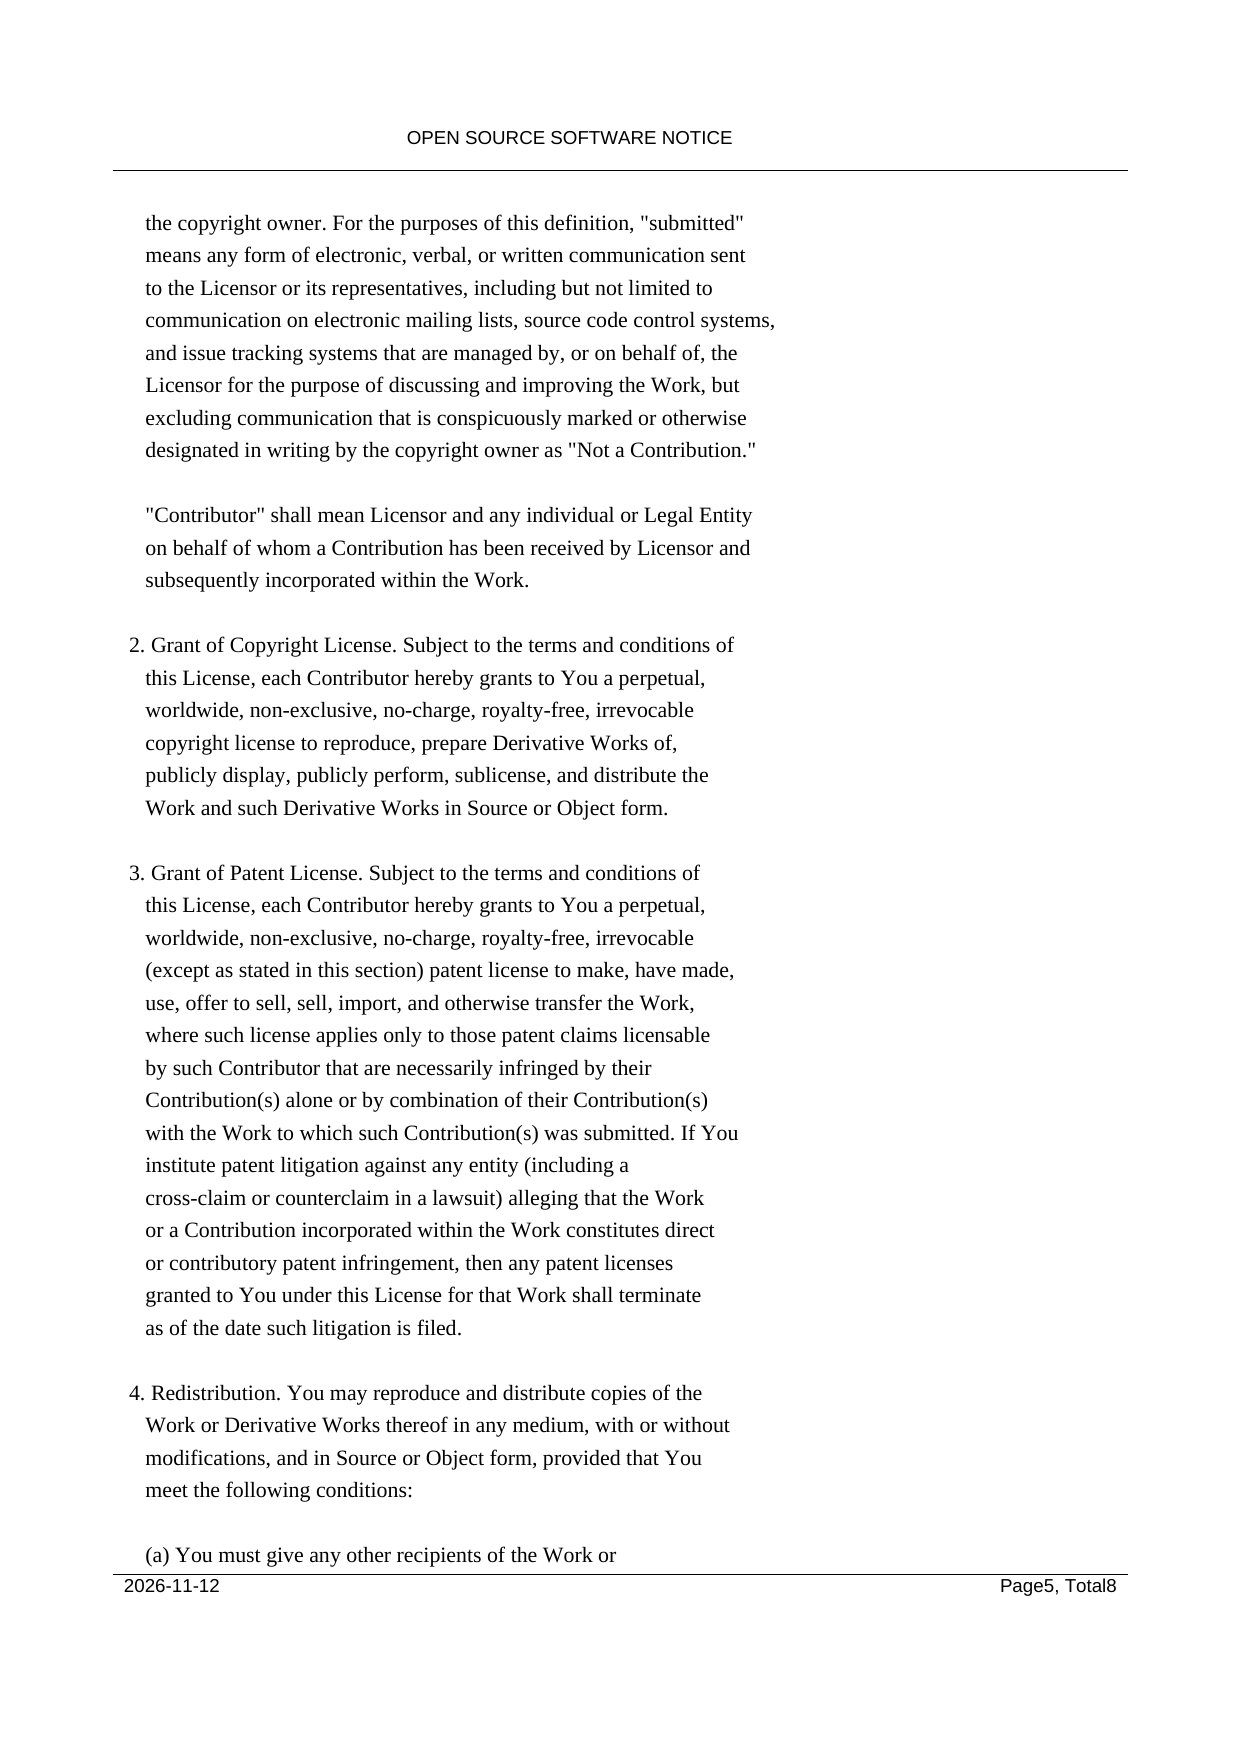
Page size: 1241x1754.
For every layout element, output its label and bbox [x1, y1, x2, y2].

text [112, 206, 1128, 1571]
